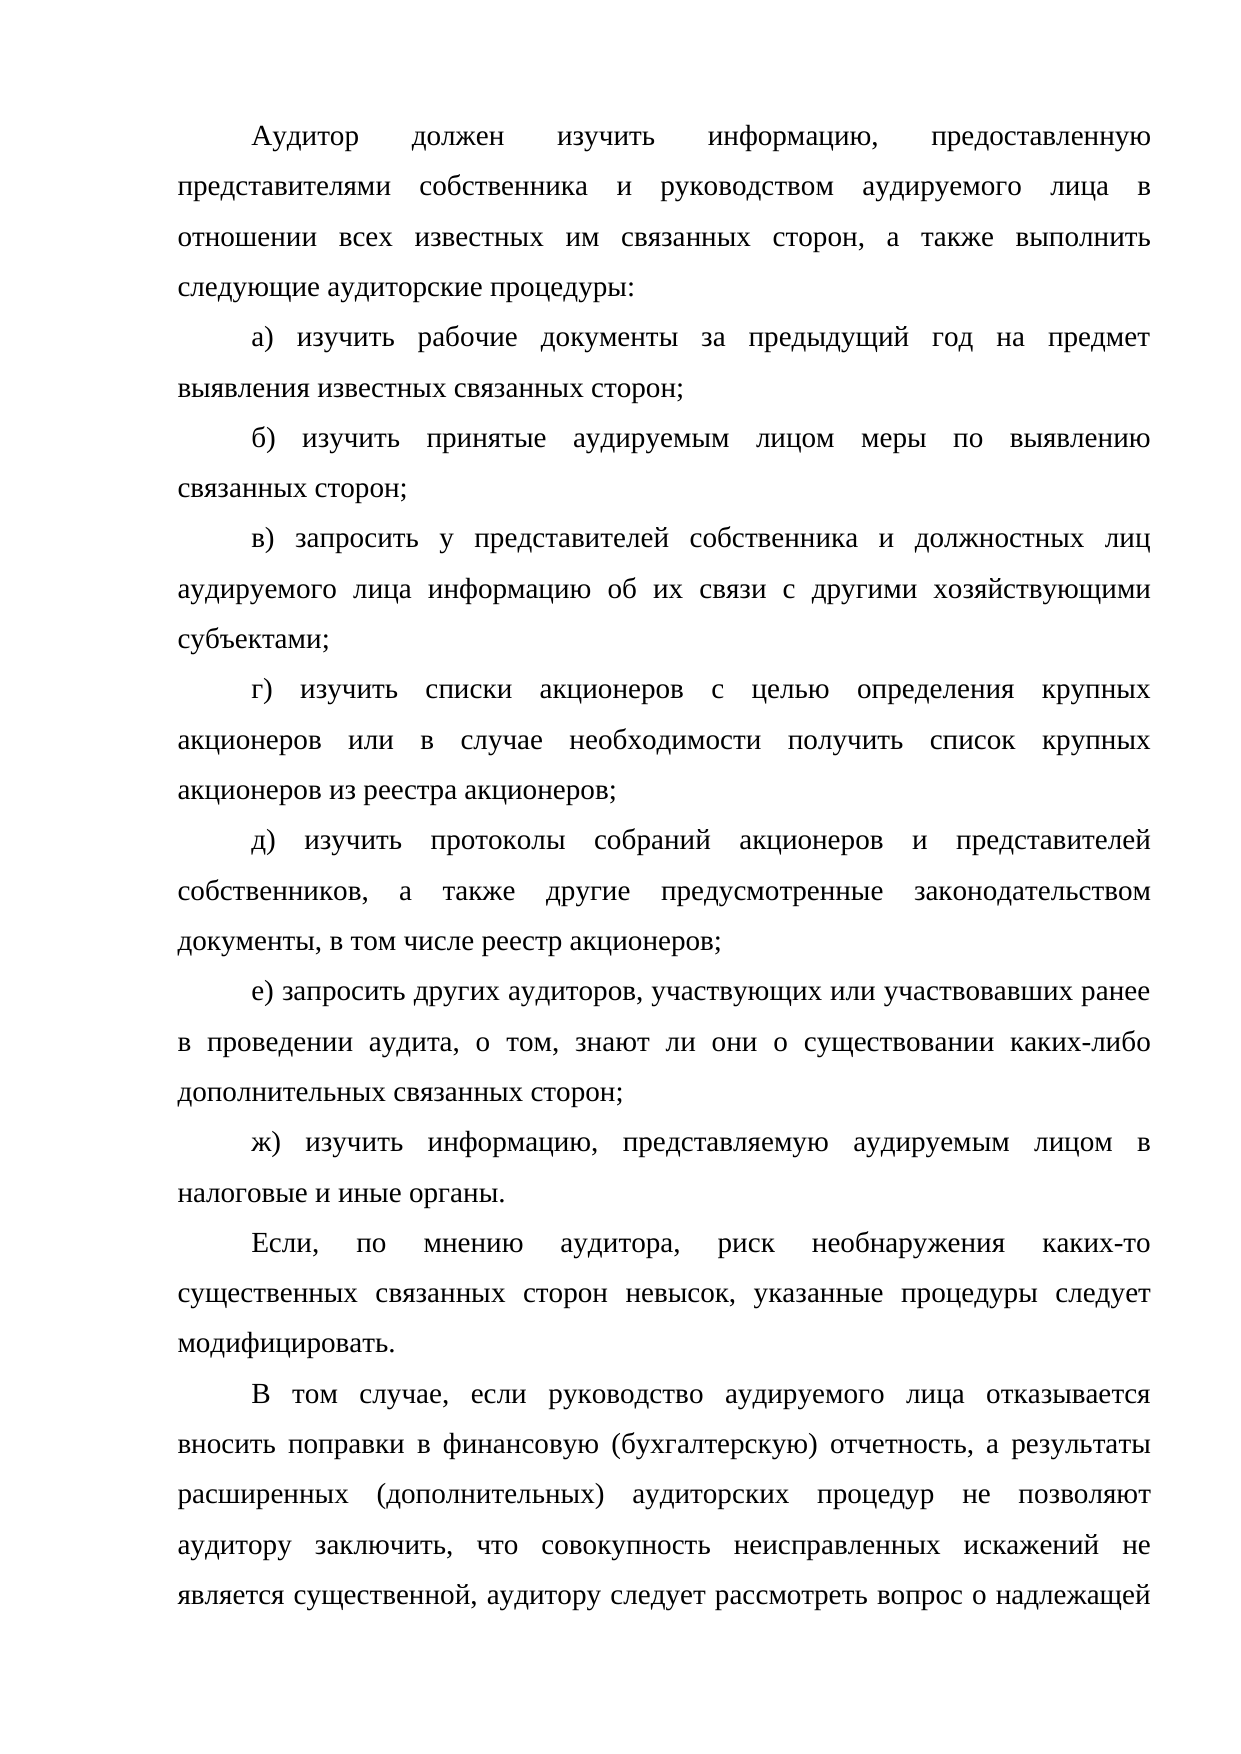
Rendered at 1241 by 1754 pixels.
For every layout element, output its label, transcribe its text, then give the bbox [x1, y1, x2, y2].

text д) изучить протоколы собраний акционеров и представителей собственников, а также другие предусмотренные законодательством документы, в том числе реестр акционеров; [177, 822, 1152, 957]
text а) изучить рабочие документы за предыдущий год на предмет выявления известных связанных сторон; [177, 319, 1152, 403]
text Аудитор должен изучить информацию, предоставленную представителями собственника и руководством аудируемого лица в отношении всех известных им связанных сторон, а также выполнить следующие аудиторские процедуры: [177, 118, 1152, 303]
text в) запросить у представителей собственника и должностных лиц аудируемого лица информацию об их связи с другими хозяйствующими субъектами; [177, 521, 1152, 655]
text ж) изучить информацию, представляемую аудируемым лицом в налоговые и иные органы. [177, 1124, 1152, 1208]
text Если, по мнению аудитора, риск необнаружения каких-то существенных связанных сторон невысок, указанные процедуры следует модифицировать. [177, 1225, 1152, 1359]
text б) изучить принятые аудируемым лицом меры по выявлению связанных сторон; [177, 420, 1152, 504]
text г) изучить списки акционеров с целью определения крупных акционеров или в случае необходимости получить список крупных акционеров из реестра акционеров; [177, 672, 1152, 806]
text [177, 1376, 1152, 1611]
text е) запросить других аудиторов, участвующих или участвовавших ранее в проведении аудита, о том, знают ли они о существовании каких-либо дополнительных связанных сторон; [177, 973, 1152, 1108]
